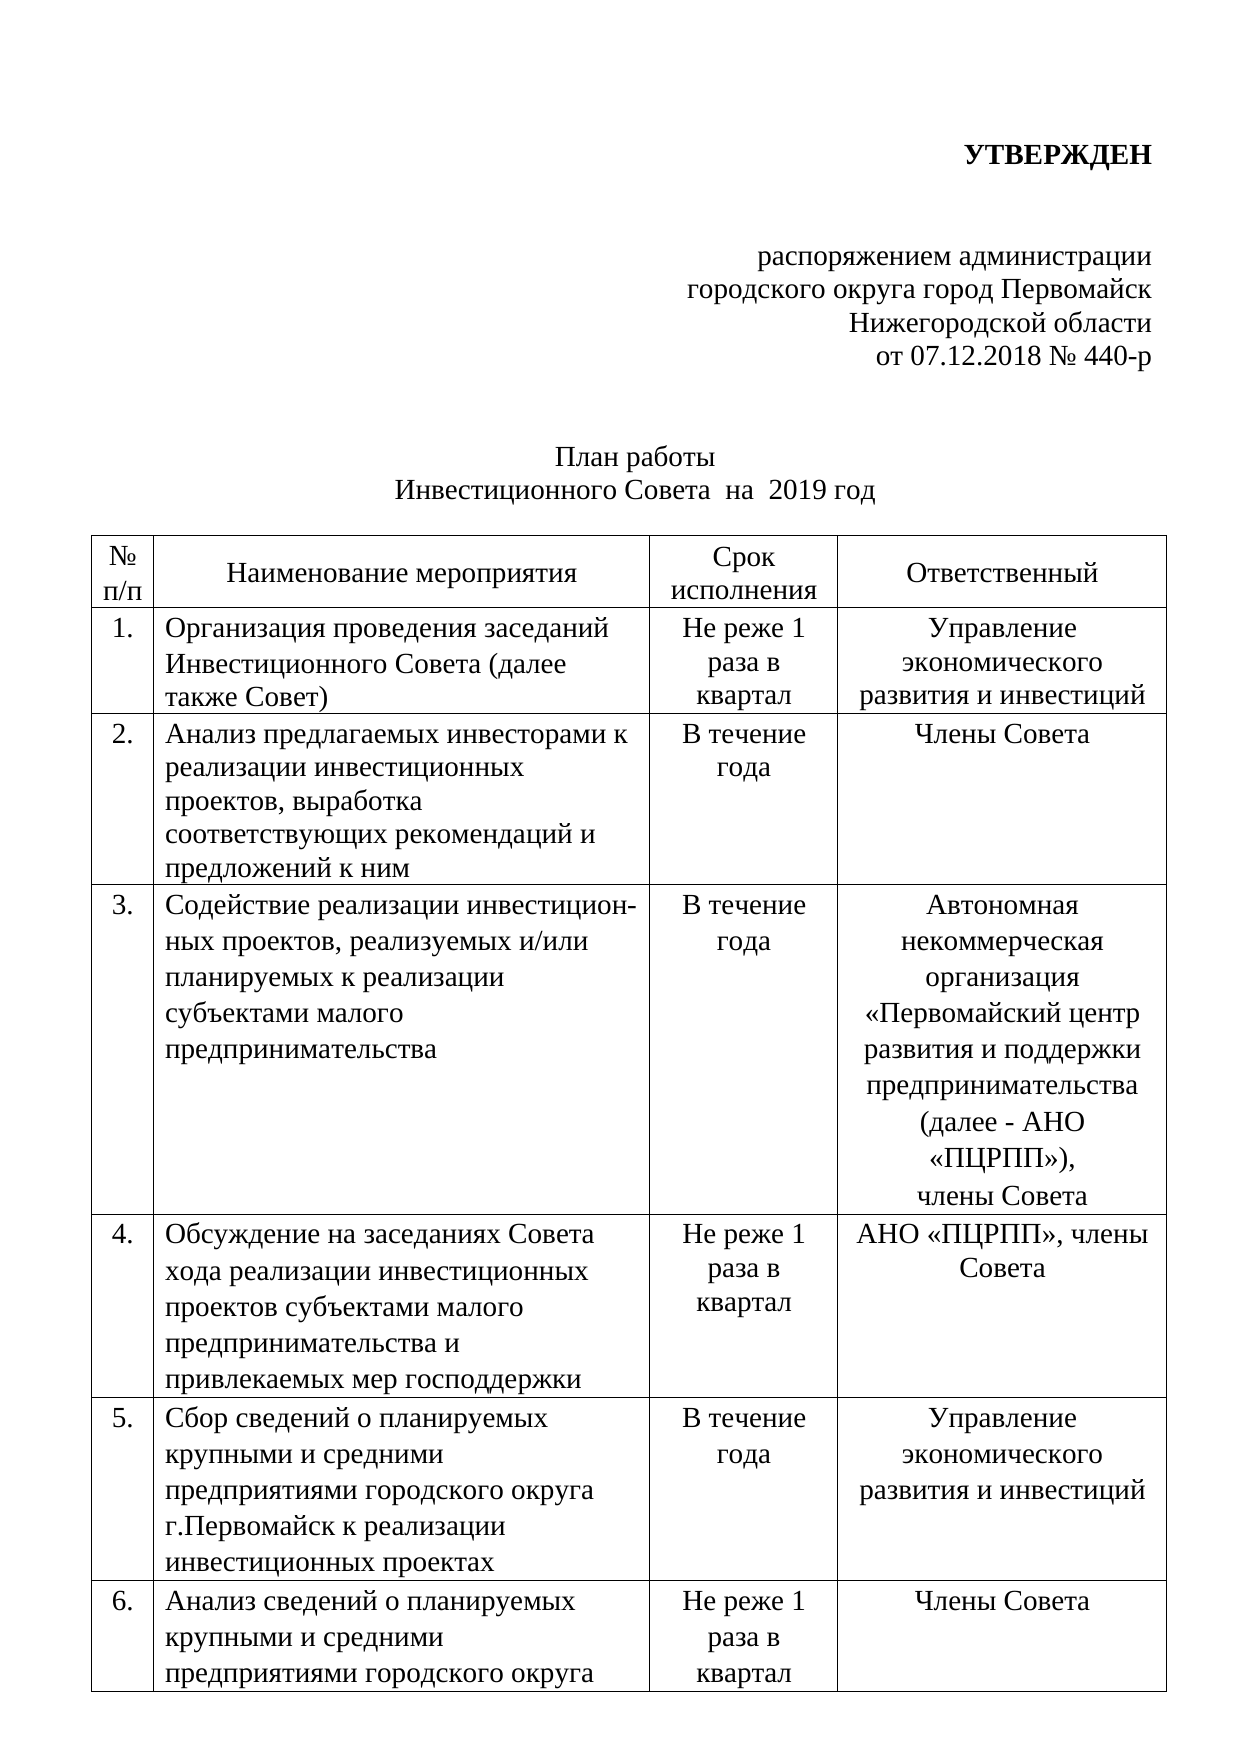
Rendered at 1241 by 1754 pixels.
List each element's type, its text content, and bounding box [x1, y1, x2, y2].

table_cell 5. [92, 1398, 153, 1580]
table_cell АНО «ПЦРПП», члены Совета [838, 1215, 1166, 1397]
table_header Наименование мероприятия [154, 536, 649, 607]
table_header Срок исполнения [650, 536, 837, 607]
table_cell Сбор сведений о планируемых крупными и средними предприятиями городского округа г.Первомайск к реализации инвестиционных проектах [154, 1398, 649, 1580]
table_header № п/п [92, 536, 153, 607]
table_cell 1. [92, 608, 153, 713]
table_header Ответственный [838, 536, 1166, 607]
table_cell Не реже 1 раза в квартал [650, 608, 837, 713]
table_cell Управление экономического развития и инвестиций [838, 1398, 1166, 1580]
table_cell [650, 1581, 837, 1691]
table_cell Организация проведения заседаний Инвестиционного Совета (далее также Совет) [154, 608, 649, 713]
table_cell 3. [92, 885, 153, 1213]
table_cell 6. [92, 1581, 153, 1691]
text План работы [118, 439, 1152, 472]
table_cell В течение года [650, 714, 837, 884]
text Инвестиционного Совета на 2019 год [118, 472, 1152, 506]
text городского округа город Первомайск [118, 271, 1152, 305]
table_cell Члены Совета [838, 1581, 1166, 1691]
table_cell Обсуждение на заседаниях Совета хода реализации инвестиционных проектов субъектами малого предпринимательства и привлекаемых мер господдержки [154, 1215, 649, 1397]
table_cell Не реже 1 раза в квартал [650, 1215, 837, 1397]
table_cell Анализ предлагаемых инвесторами к реализации инвестиционных проектов, выработка соответствующих рекомендаций и предложений к ним [154, 714, 649, 884]
table_cell Содействие реализации инвестицион-ных проектов, реализуемых и/или планируемых к реализации субъектами малого предпринимательства [154, 885, 649, 1213]
text УТВЕРЖДЕН [118, 137, 1152, 171]
table_cell 2. [92, 714, 153, 884]
table_cell 4. [92, 1215, 153, 1397]
text от 07.12.2018 № 440-р [118, 338, 1152, 372]
text распоряжением администрации [118, 238, 1152, 271]
table_cell Члены Совета [838, 714, 1166, 884]
text Нижегородской области [118, 305, 1152, 338]
table_cell В течение года [650, 885, 837, 1213]
table_cell Автономная некоммерческая организация «Первомайский центр развития и поддержки предпринимательства (далее - АНО «ПЦРПП»), члены Совета [838, 885, 1166, 1213]
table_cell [154, 1581, 649, 1691]
table_cell Управление экономического развития и инвестиций [838, 608, 1166, 713]
table_cell В течение года [650, 1398, 837, 1580]
